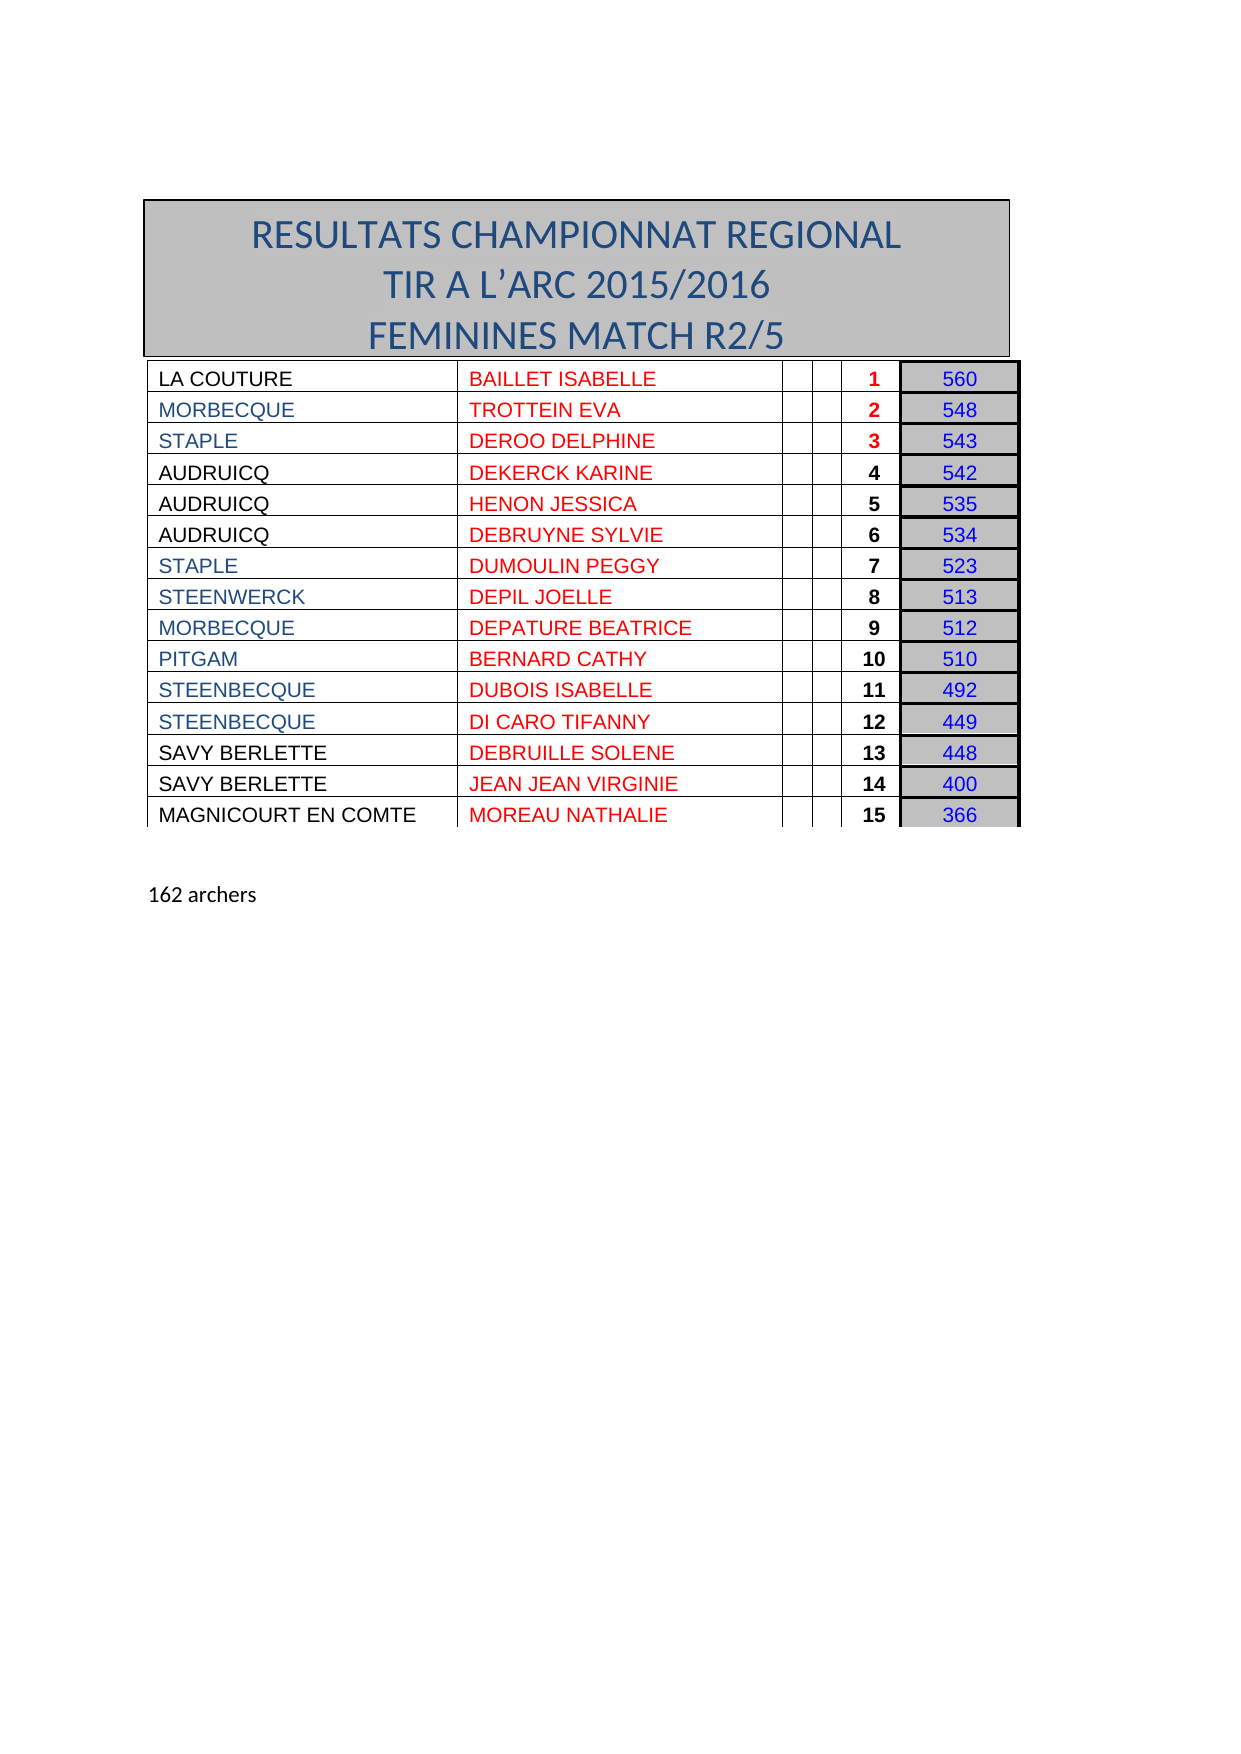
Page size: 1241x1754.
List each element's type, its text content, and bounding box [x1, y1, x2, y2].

table_cell DUBOIS ISABELLE [458, 672, 782, 702]
table_cell [813, 579, 841, 609]
table_header [783, 361, 812, 391]
table_header 1 [842, 361, 899, 391]
table_cell 4 [842, 454, 899, 484]
table_cell [783, 672, 812, 702]
table_cell 14 [842, 766, 899, 796]
table_cell [813, 797, 841, 827]
table_cell [813, 641, 841, 671]
table_cell [813, 454, 841, 484]
table_cell [783, 454, 812, 484]
table_cell SAVY BERLETTE [148, 766, 457, 796]
table_cell [783, 392, 812, 422]
table_cell STEENBECQUE [148, 703, 457, 733]
table_cell STEENWERCK [148, 579, 457, 609]
table_cell [813, 766, 841, 796]
table_cell DEKERCK KARINE [458, 454, 782, 484]
table_cell STEENBECQUE [148, 672, 457, 702]
table_header [813, 361, 841, 391]
table_cell PITGAM [148, 641, 457, 671]
table_cell AUDRUICQ [148, 485, 457, 515]
table_cell STAPLE [148, 548, 457, 578]
table_cell [813, 392, 841, 422]
table_cell AUDRUICQ [148, 516, 457, 547]
table_cell DEROO DELPHINE [458, 423, 782, 453]
table_cell DEBRUYNE SYLVIE [458, 516, 782, 547]
table_cell 10 [842, 641, 899, 671]
table_cell MAGNICOURT EN COMTE [148, 797, 457, 827]
table_cell DEPATURE BEATRICE [458, 610, 782, 640]
table_cell 448 [902, 737, 1017, 764]
table_cell 535 [902, 488, 1017, 515]
table_cell AUDRUICQ [148, 454, 457, 484]
table_cell 543 [902, 425, 1017, 453]
table_cell 510 [902, 643, 1017, 671]
table_cell 523 [902, 550, 1017, 578]
table_cell DUMOULIN PEGGY [458, 548, 782, 578]
table_cell [813, 485, 841, 515]
table_cell [813, 610, 841, 640]
table_cell [813, 548, 841, 578]
table_cell DEBRUILLE SOLENE [458, 735, 782, 764]
table_cell DEPIL JOELLE [458, 579, 782, 609]
table_header 560 [902, 363, 1017, 391]
table_cell 5 [842, 485, 899, 515]
table_cell [813, 672, 841, 702]
table_cell 534 [902, 519, 1017, 547]
table_cell 8 [842, 579, 899, 609]
table_cell STAPLE [148, 423, 457, 453]
table_cell [783, 516, 812, 547]
table_cell [783, 735, 812, 764]
table_cell [813, 423, 841, 453]
table_cell 15 [842, 797, 899, 827]
table_cell [783, 797, 812, 827]
table_cell 7 [842, 548, 899, 578]
table_cell [783, 579, 812, 609]
table_cell [783, 703, 812, 733]
table_header BAILLET ISABELLE [458, 361, 782, 391]
table_cell [783, 610, 812, 640]
table_cell MORBECQUE [148, 392, 457, 422]
table_cell SAVY BERLETTE [148, 735, 457, 764]
table_cell 492 [902, 674, 1017, 702]
table_cell 513 [902, 581, 1017, 609]
table_cell DI CARO TIFANNY [458, 703, 782, 733]
table_cell [813, 703, 841, 733]
table_cell JEAN JEAN VIRGINIE [458, 766, 782, 796]
table_cell [813, 516, 841, 547]
table_cell 548 [902, 394, 1017, 422]
table_cell 366 [902, 799, 1017, 827]
table_cell 512 [902, 612, 1017, 640]
table_cell [783, 548, 812, 578]
table_cell MOREAU NATHALIE [458, 797, 782, 827]
table_cell 449 [902, 705, 1017, 733]
table_header LA COUTURE [148, 361, 457, 391]
table_cell 400 [902, 768, 1017, 796]
table_cell 2 [842, 392, 899, 422]
table_cell [783, 766, 812, 796]
table_cell 12 [842, 703, 899, 733]
table_cell 13 [842, 735, 899, 764]
table_cell MORBECQUE [148, 610, 457, 640]
table_cell [783, 423, 812, 453]
table_cell 9 [842, 610, 899, 640]
table_cell 3 [842, 423, 899, 453]
table_cell 542 [902, 456, 1017, 484]
table_cell [783, 641, 812, 671]
table_cell TROTTEIN EVA [458, 392, 782, 422]
table_cell BERNARD CATHY [458, 641, 782, 671]
table_cell [783, 485, 812, 515]
table_cell 11 [842, 672, 899, 702]
table_cell [813, 735, 841, 764]
text 162 archers [148, 880, 1093, 908]
table_cell 6 [842, 516, 899, 547]
table_cell HENON JESSICA [458, 485, 782, 515]
